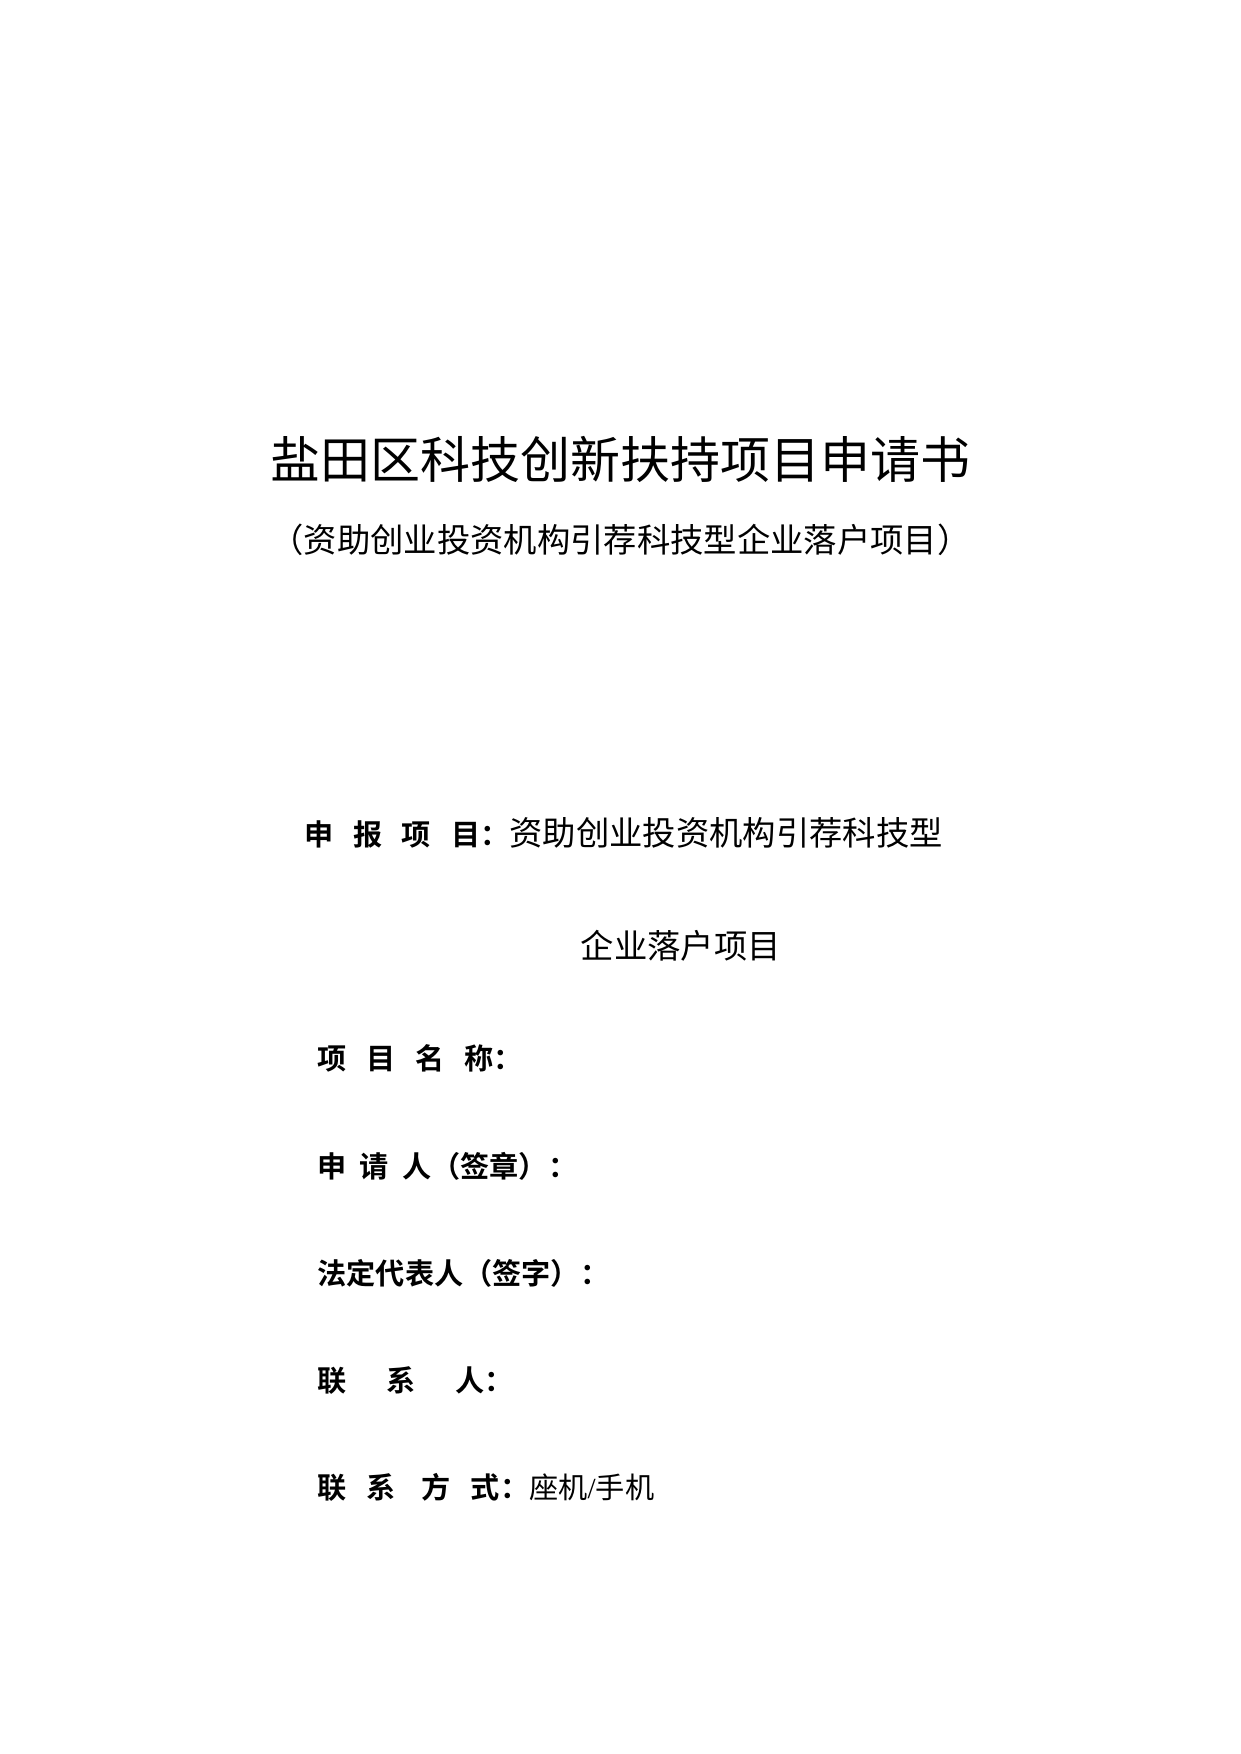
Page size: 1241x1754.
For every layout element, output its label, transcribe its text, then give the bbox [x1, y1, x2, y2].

text 申 报 项 目：资助创业投资机构引荐科技型 [304, 798, 1053, 863]
text 申 请 人（签章）： [187, 1132, 1053, 1197]
text 联 系 人： [187, 1346, 1053, 1411]
text 盐田区科技创新扶持项目申请书 [187, 408, 1053, 506]
text 企业落户项目 [581, 911, 1053, 976]
text 法定代表人（签字）： [187, 1239, 1053, 1304]
text （资助创业投资机构引荐科技型企业落户项目） [187, 506, 1053, 571]
text 项 目 名 称： [187, 1024, 1053, 1089]
text 联 系 方 式：座机/手机 [187, 1454, 1053, 1519]
